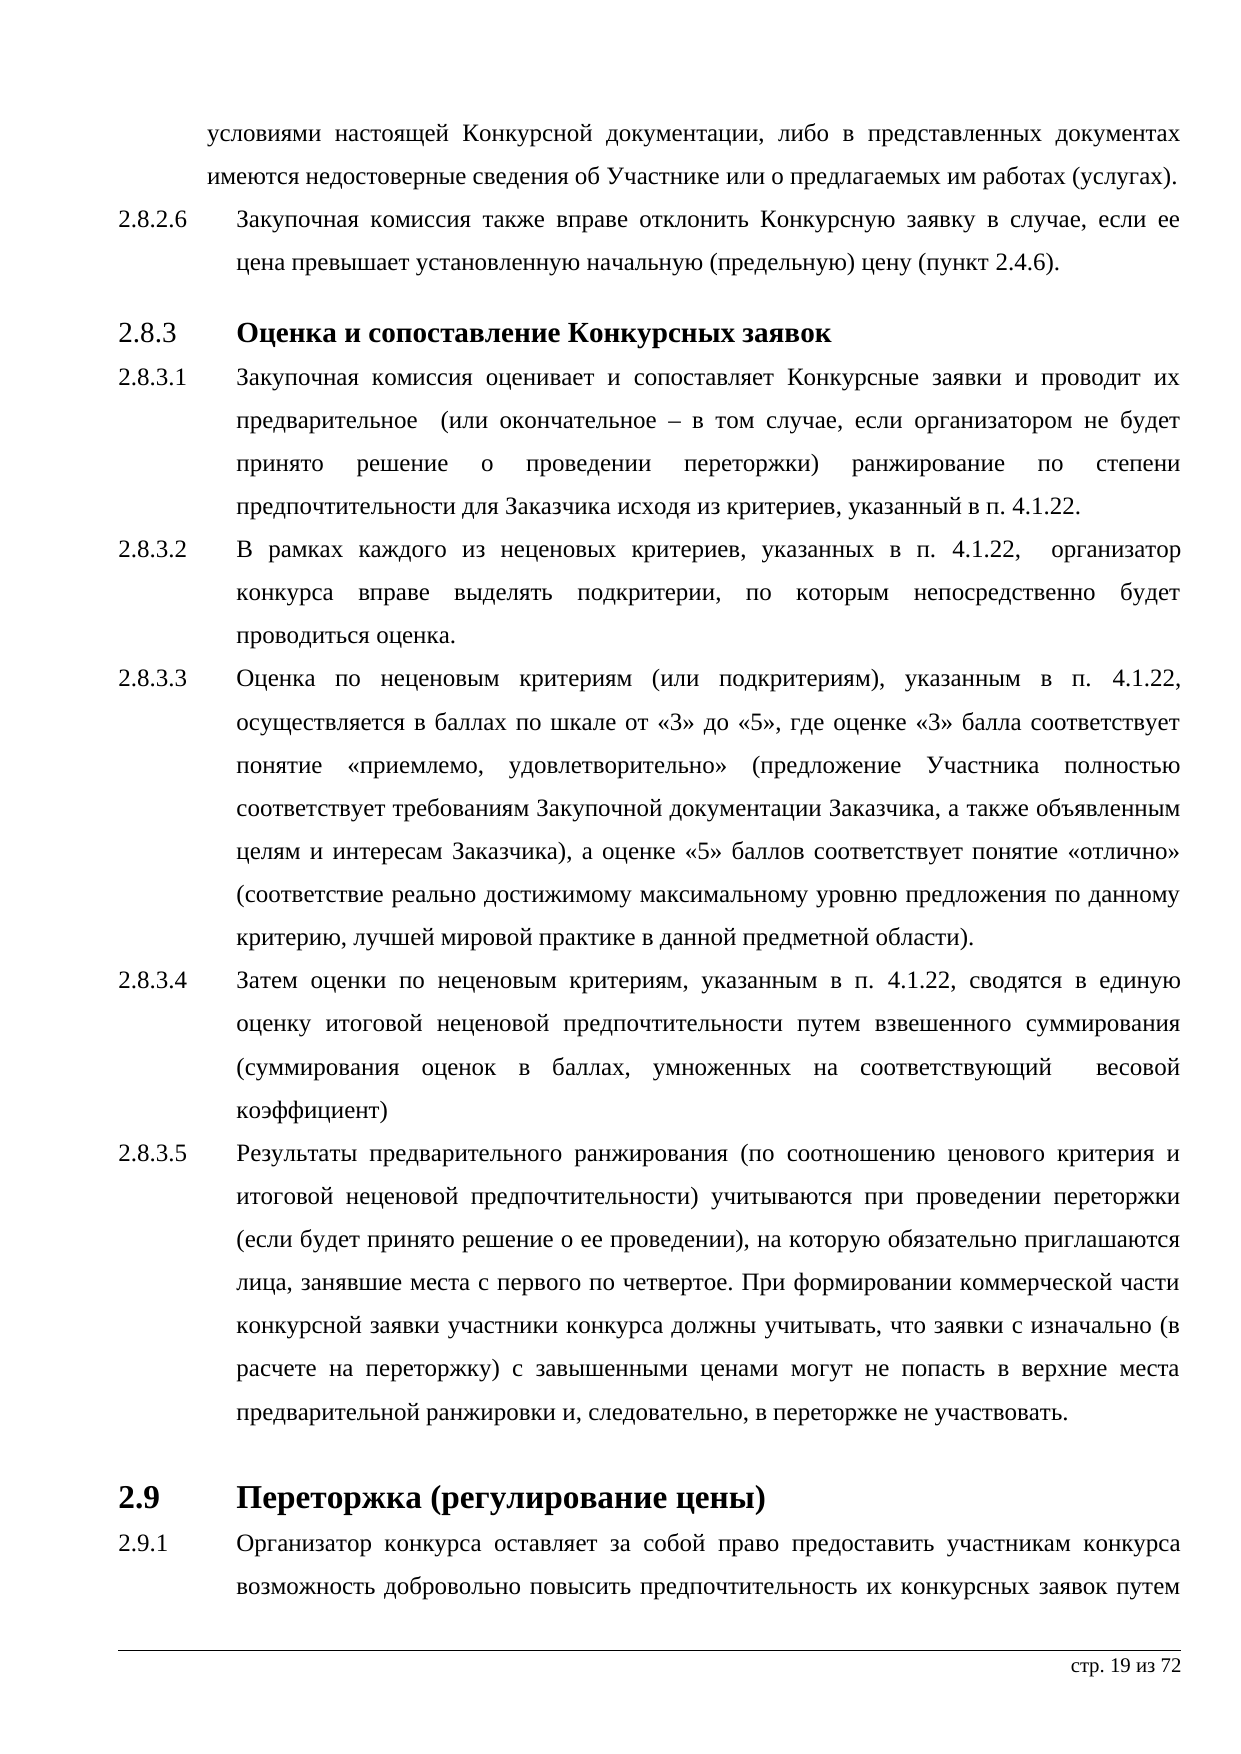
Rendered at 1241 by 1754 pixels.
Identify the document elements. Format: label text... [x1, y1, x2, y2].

text В рамках каждого из неценовых критериев, указанных в п. 4.1.22, организатор конкурса вправе выделять подкритерии, по которым непосредственно будет проводиться оценка. [118, 534, 1181, 649]
text Оценка и сопоставление Конкурсных заявок [118, 316, 1181, 349]
subtitle Переторжка (регулирование цены) [118, 1477, 1181, 1516]
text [118, 1528, 1181, 1600]
text Закупочная комиссия оценивает и сопоставляет Конкурсные заявки и проводит их предварительное (или окончательное – в том случае, если организатором не будет принято решение о проведении переторжки) ранжирование по степени предпочтительности для Заказчика исходя из критериев, указанный в п. 4.1.22. [118, 362, 1181, 520]
text Закупочная комиссия также вправе отклонить Конкурсную заявку в случае, если ее цена превышает установленную начальную (предельную) цену (пункт 2.4.6). [118, 204, 1181, 276]
text Оценка по неценовым критериям (или подкритериям), указанным в п. 4.1.22, осуществляется в баллах по шкале от «3» до «5», где оценке «3» балла соответствует понятие «приемлемо, удовлетворительно» (предложение Участника полностью соответствует требованиям Закупочной документации Заказчика, а также объявленным целям и интересам Заказчика), а оценке «5» баллов соответствует понятие «отлично» (соответствие реально достижимому максимальному уровню предложения по данному критерию, лучшей мировой практике в данной предметной области). [118, 663, 1181, 951]
text Результаты предварительного ранжирования (по соотношению ценового критерия и итоговой неценовой предпочтительности) учитываются при проведении переторжки (если будет принято решение о ее проведении), на которую обязательно приглашаются лица, занявшие места с первого по четвертое. При формировании коммерческой части конкурсной заявки участники конкурса должны учитывать, что заявки с изначально (в расчете на переторжку) с завышенными ценами могут не попасть в верхние места предварительной ранжировки и, следовательно, в переторжке не участвовать. [118, 1138, 1181, 1425]
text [148, 118, 1181, 190]
text Затем оценки по неценовым критериям, указанным в п. 4.1.22, сводятся в единую оценку итоговой неценовой предпочтительности путем взвешенного суммирования (суммирования оценок в баллах, умноженных на соответствующий весовой коэффициент) [118, 965, 1181, 1123]
